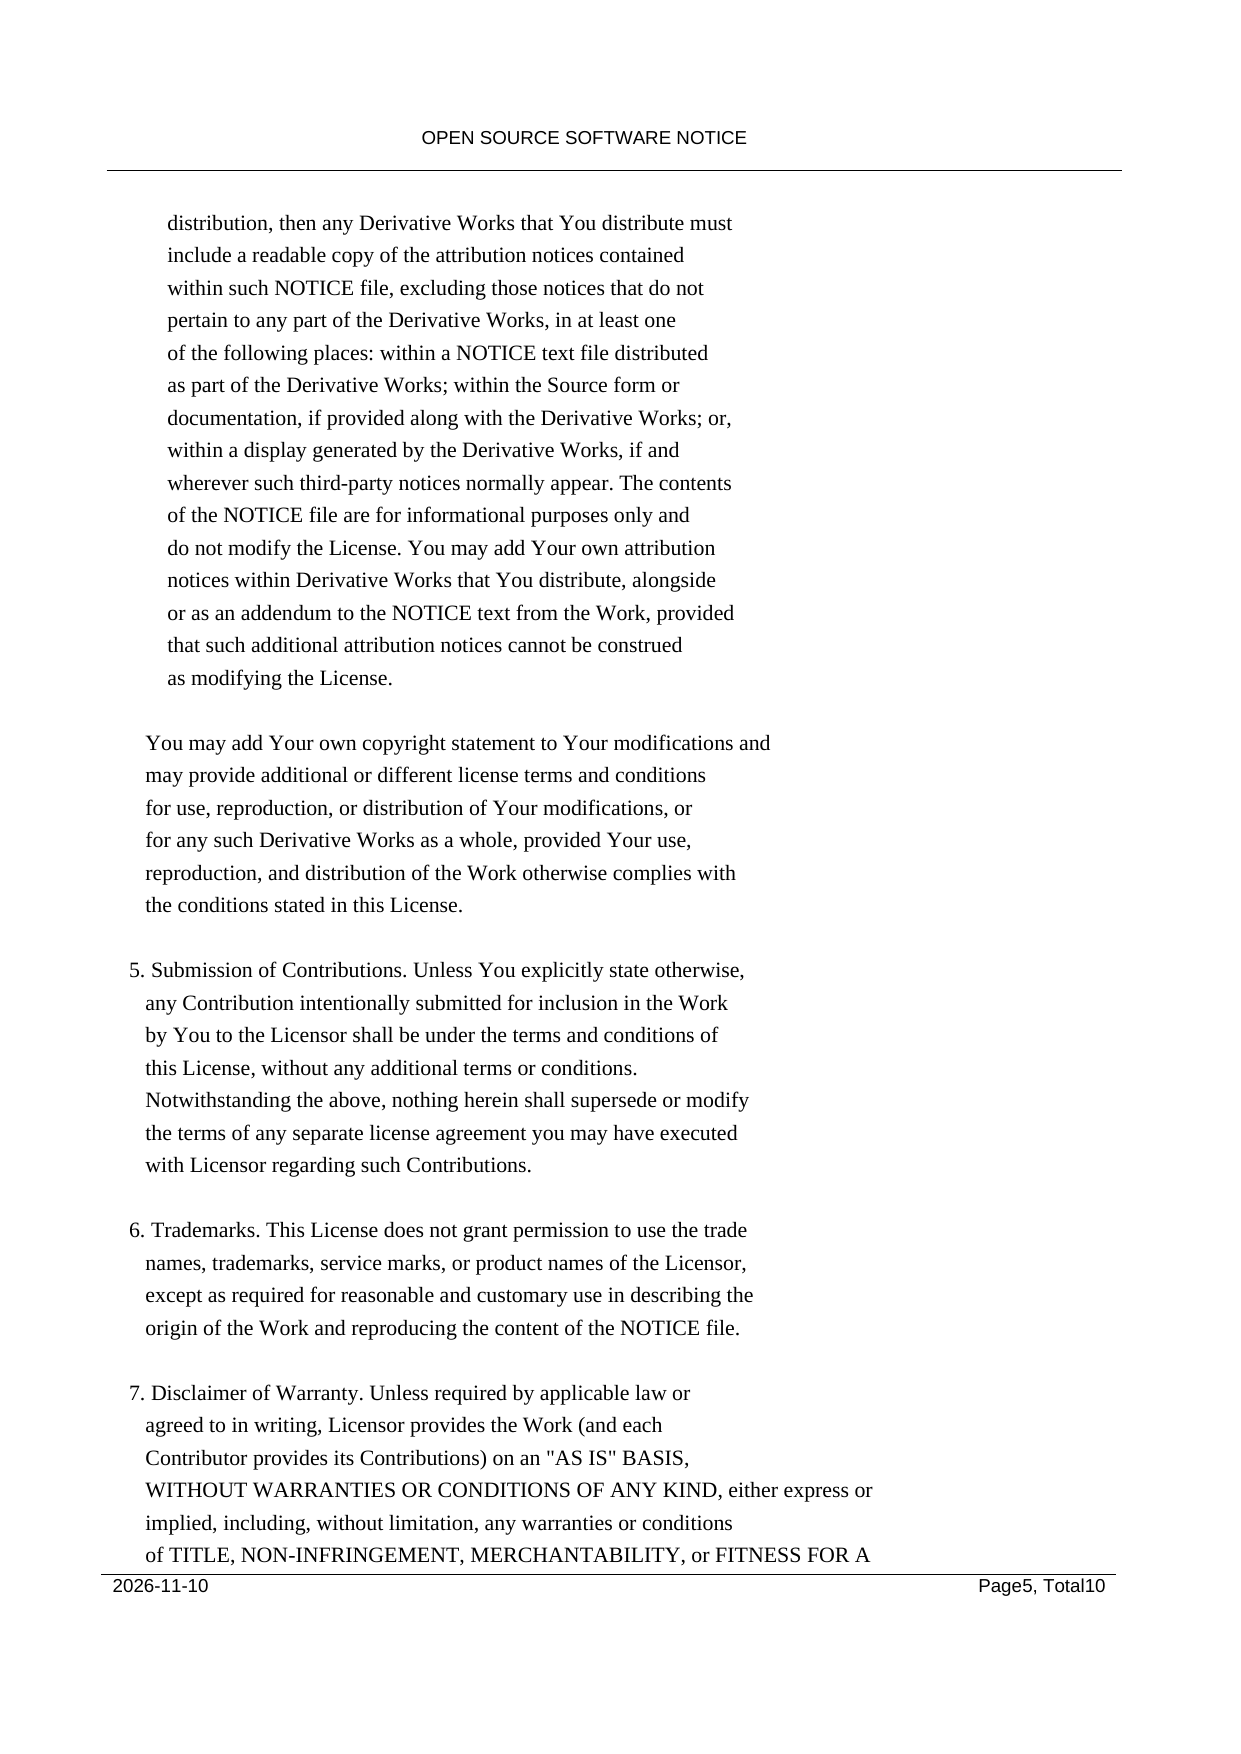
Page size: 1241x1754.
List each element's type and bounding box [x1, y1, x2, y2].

text [112, 206, 1128, 1571]
